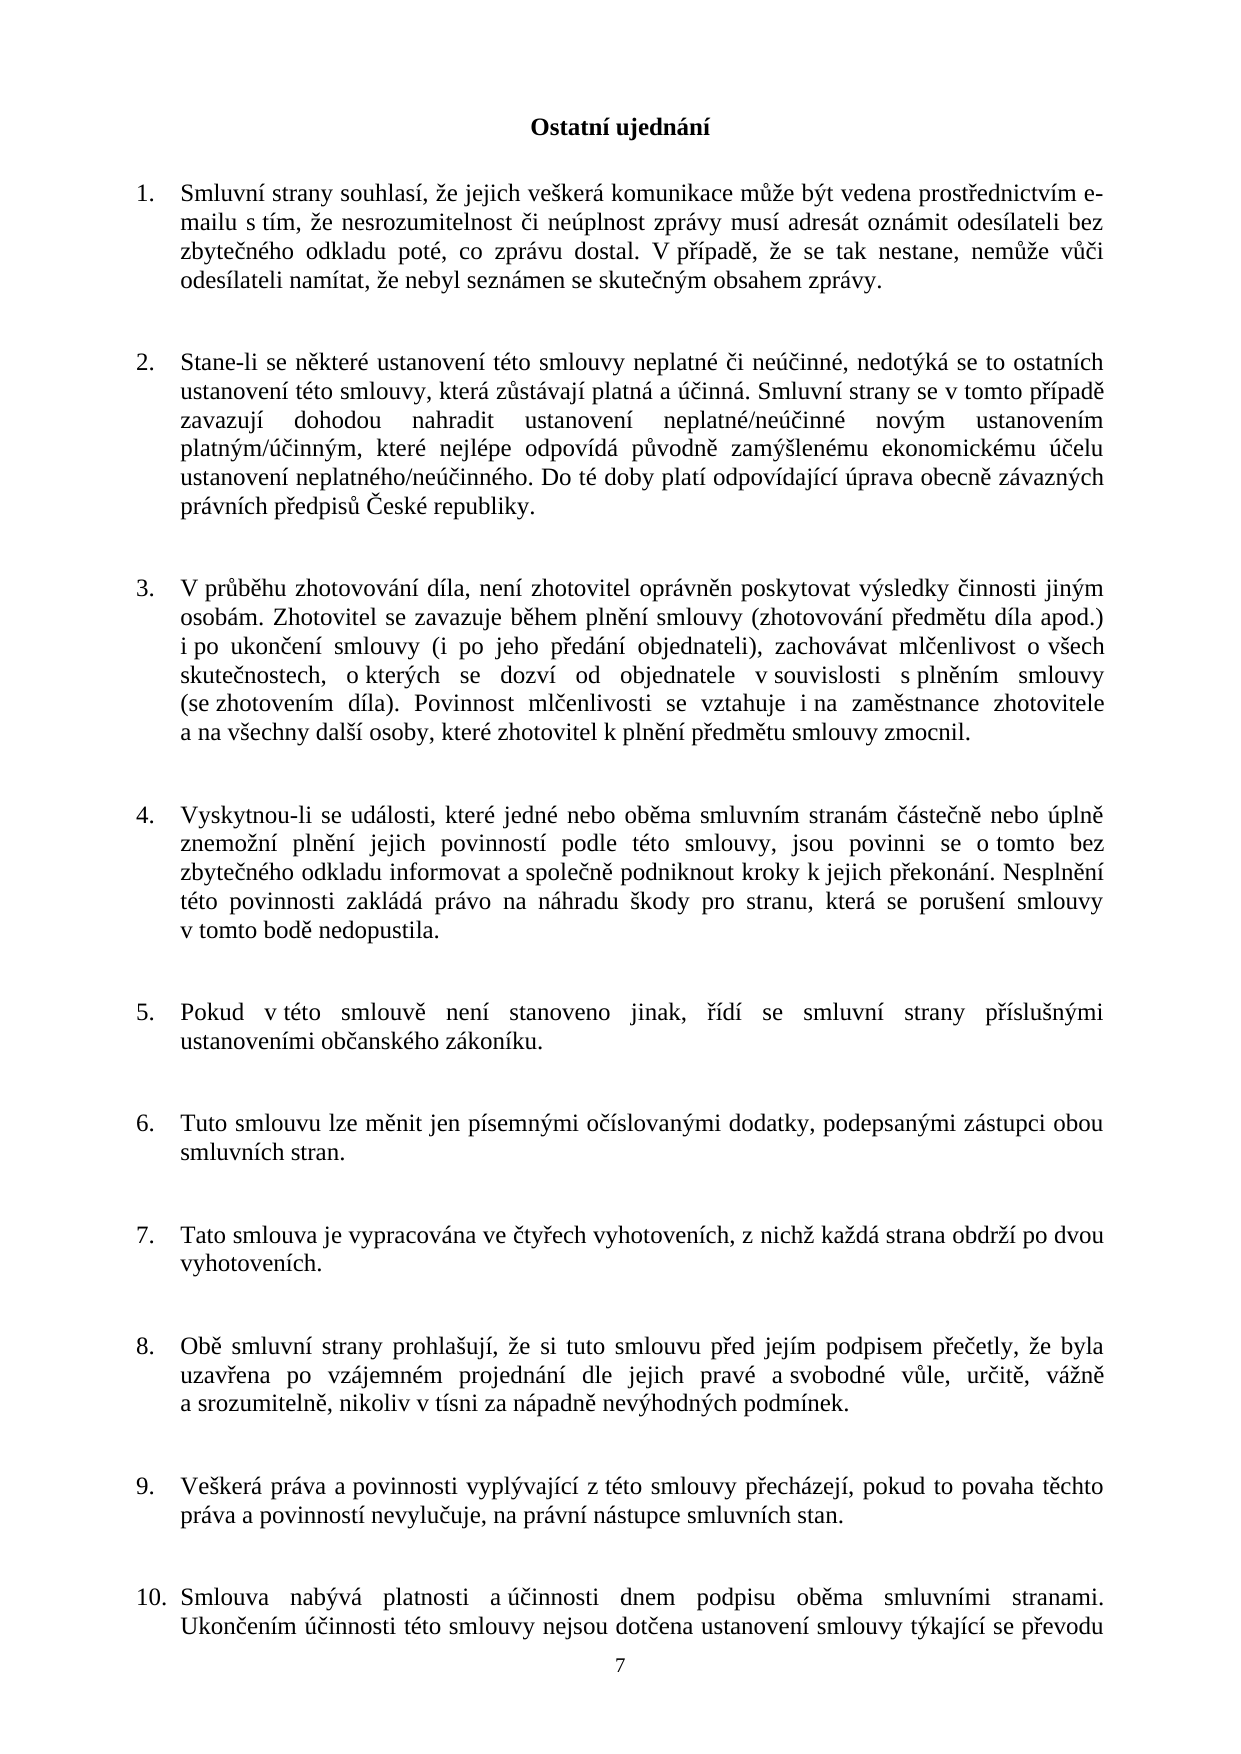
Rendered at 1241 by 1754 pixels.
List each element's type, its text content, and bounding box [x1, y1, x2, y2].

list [136, 1582, 1104, 1640]
list Tuto smlouvu lze měnit jen písemnými očíslovanými dodatky, podepsanými zástupci obou smluvních stran. [136, 1108, 1104, 1166]
list Stane-li se některé ustanovení této smlouvy neplatné či neúčinné, nedotýká se to ostatních ustanovení této smlouvy, která zůstávají platná a účinná. Smluvní strany se v tomto případě zavazují dohodou nahradit ustanovení neplatné/neúčinné novým ustanovením platným/účinným, které nejlépe odpovídá původně zamýšlenému ekonomickému účelu ustanovení neplatného/neúčinného. Do té doby platí odpovídající úprava obecně závazných právních předpisů České republiky. [136, 347, 1104, 520]
list Vyskytnou-li se události, které jedné nebo oběma smluvním stranám částečně nebo úplně znemožní plnění jejich povinností podle této smlouvy, jsou povinni se o tomto bez zbytečného odkladu informovat a společně podniknout kroky k jejich překonání. Nesplnění této povinnosti zakládá právo na náhradu škody pro stranu, která se porušení smlouvy v tomto bodě nedopustila. [136, 800, 1104, 943]
list Smluvní strany souhlasí, že jejich veškerá komunikace může být vedena prostřednictvím e-mailu s tím, že nesrozumitelnost či neúplnost zprávy musí adresát oznámit odesílateli bez zbytečného odkladu poté, co zprávu dostal. V případě, že se tak nestane, nemůže vůči odesílateli namítat, že nebyl seznámen se skutečným obsahem zprávy. [136, 178, 1104, 293]
list Obě smluvní strany prohlašují, že si tuto smlouvu před jejím podpisem přečetly, že byla uzavřena po vzájemném projednání dle jejich pravé a svobodné vůle, určitě, vážně a srozumitelně, nikoliv v tísni za nápadně nevýhodných podmínek. [136, 1331, 1104, 1417]
list Tato smlouva je vypracována ve čtyřech vyhotoveních, z nichž každá strana obdrží po dvou vyhotoveních. [136, 1220, 1104, 1277]
list Veškerá práva a povinnosti vyplývající z této smlouvy přecházejí, pokud to povaha těchto práva a povinností nevylučuje, na právní nástupce smluvních stan. [136, 1471, 1104, 1528]
text Ostatní ujednání [136, 112, 1104, 141]
list Pokud v této smlouvě není stanoveno jinak, řídí se smluvní strany příslušnými ustanoveními občanského zákoníku. [136, 997, 1104, 1055]
list V průběhu zhotovování díla, není zhotovitel oprávněn poskytovat výsledky činnosti jiným osobám. Zhotovitel se zavazuje během plnění smlouvy (zhotovování předmětu díla apod.) i po ukončení smlouvy (i po jeho předání objednateli), zachovávat mlčenlivost o všech skutečnostech, o kterých se dozví od objednatele v souvislosti s plněním smlouvy (se zhotovením díla). Povinnost mlčenlivosti se vztahuje i na zaměstnance zhotovitele a na všechny další osoby, které zhotovitel k plnění předmětu smlouvy zmocnil. [136, 573, 1104, 746]
